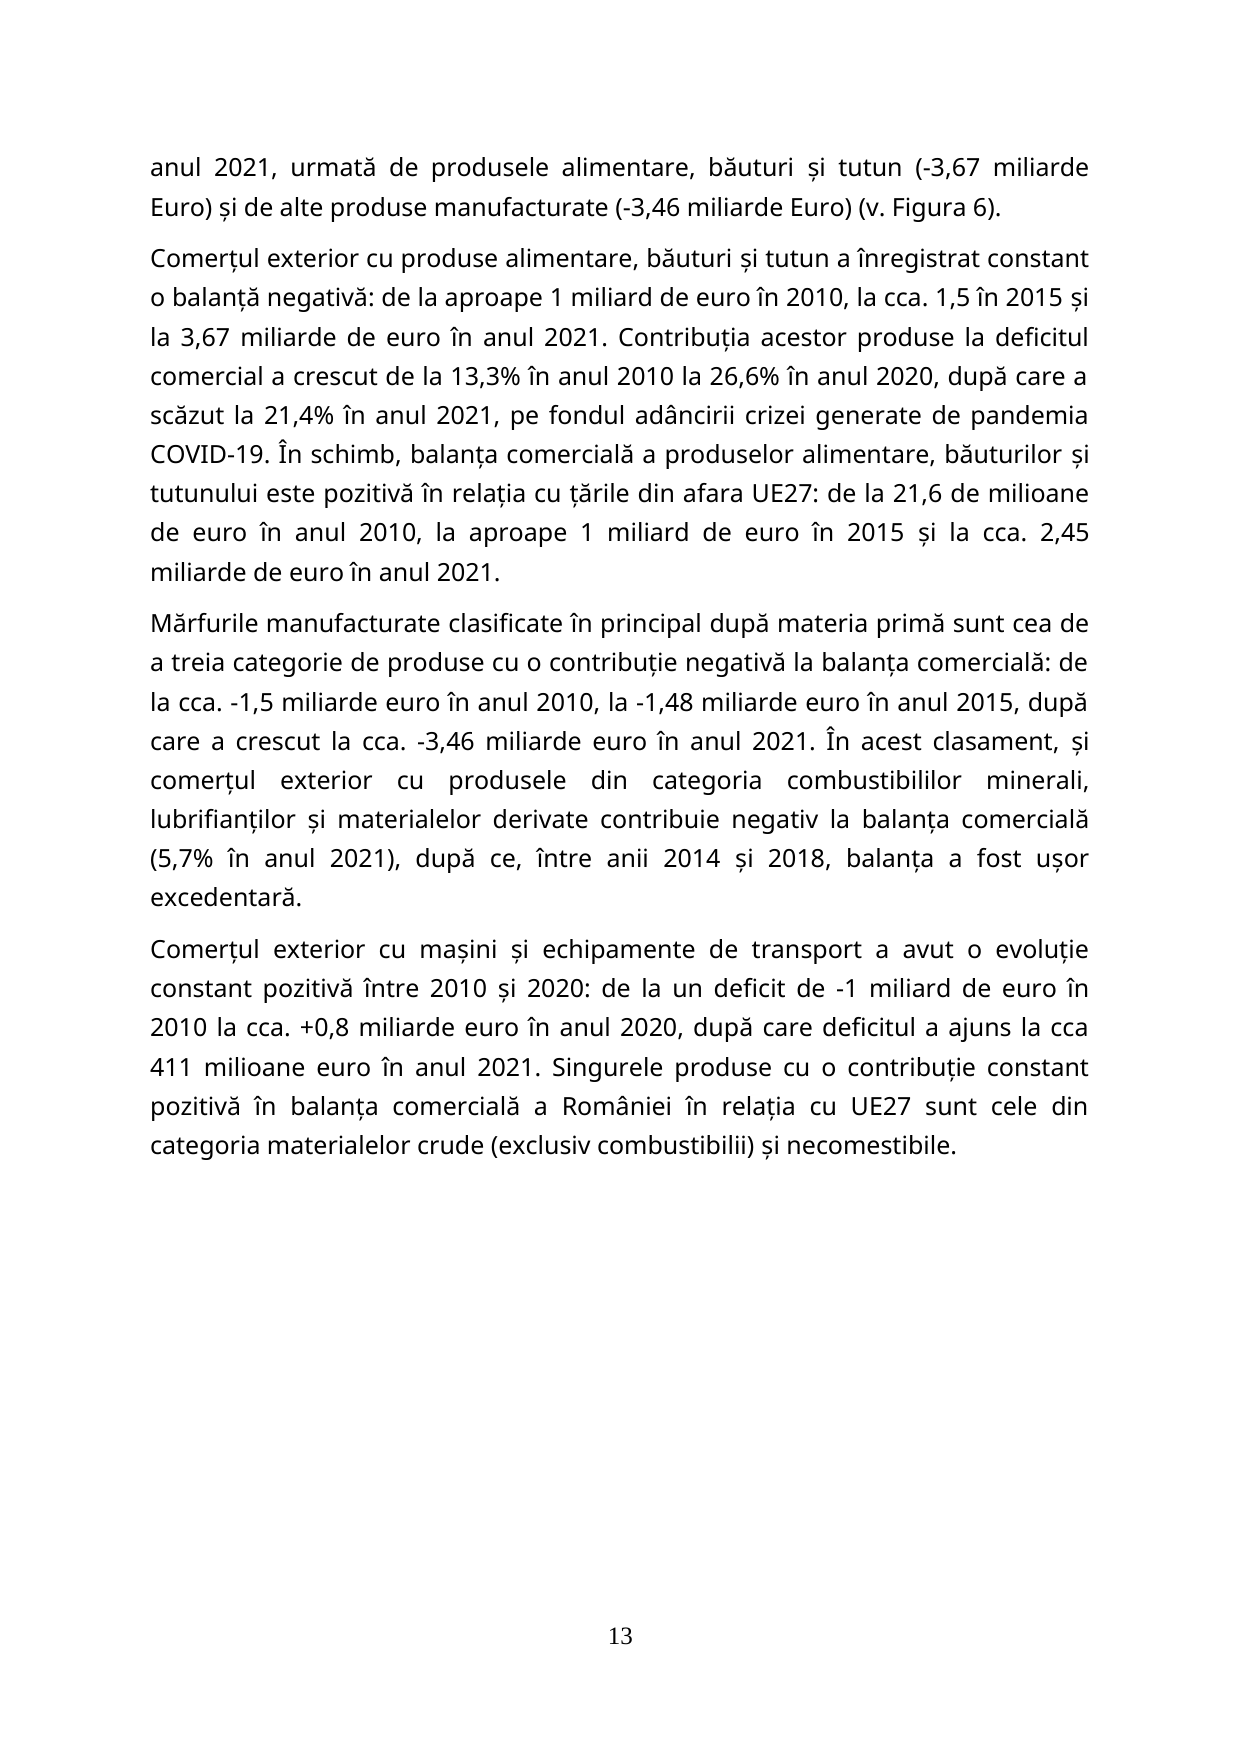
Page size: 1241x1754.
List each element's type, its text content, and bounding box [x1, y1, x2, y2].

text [150, 150, 1090, 223]
text Comerțul exterior cu mașini și echipamente de transport a avut o evoluție constant pozitivă între 2010 și 2020: de la un deficit de -1 miliard de euro în 2010 la cca. +0,8 miliarde euro în anul 2020, după care deficitul a ajuns la cca 411 milioane euro în anul 2021. Singurele produse cu o contribuție constant pozitivă în balanța comercială a României în relația cu UE27 sunt cele din categoria materialelor crude (exclusiv combustibilii) și necomestibile. [150, 932, 1090, 1162]
text Mărfurile manufacturate clasificate în principal după materia primă sunt cea de a treia categorie de produse cu o contribuție negativă la balanța comercială: de la cca. -1,5 miliarde euro în anul 2010, la -1,48 miliarde euro în anul 2015, după care a crescut la cca. -3,46 miliarde euro în anul 2021. În acest clasament, și comerțul exterior cu produsele din categoria combustibililor minerali, lubrifianților și materialelor derivate contribuie negativ la balanța comercială (5,7% în anul 2021), după ce, între anii 2014 și 2018, balanța a fost ușor excedentară. [150, 606, 1090, 914]
text Comerțul exterior cu produse alimentare, băuturi și tutun a înregistrat constant o balanță negativă: de la aproape 1 miliard de euro în 2010, la cca. 1,5 în 2015 și la 3,67 miliarde de euro în anul 2021. Contribuția acestor produse la deficitul comercial a crescut de la 13,3% în anul 2010 la 26,6% în anul 2020, după care a scăzut la 21,4% în anul 2021, pe fondul adâncirii crizei generate de pandemia COVID-19. În schimb, balanța comercială a produselor alimentare, băuturilor și tutunului este pozitivă în relația cu țările din afara UE27: de la 21,6 de milioane de euro în anul 2010, la aproape 1 miliard de euro în 2015 și la cca. 2,45 miliarde de euro în anul 2021. [150, 241, 1090, 588]
